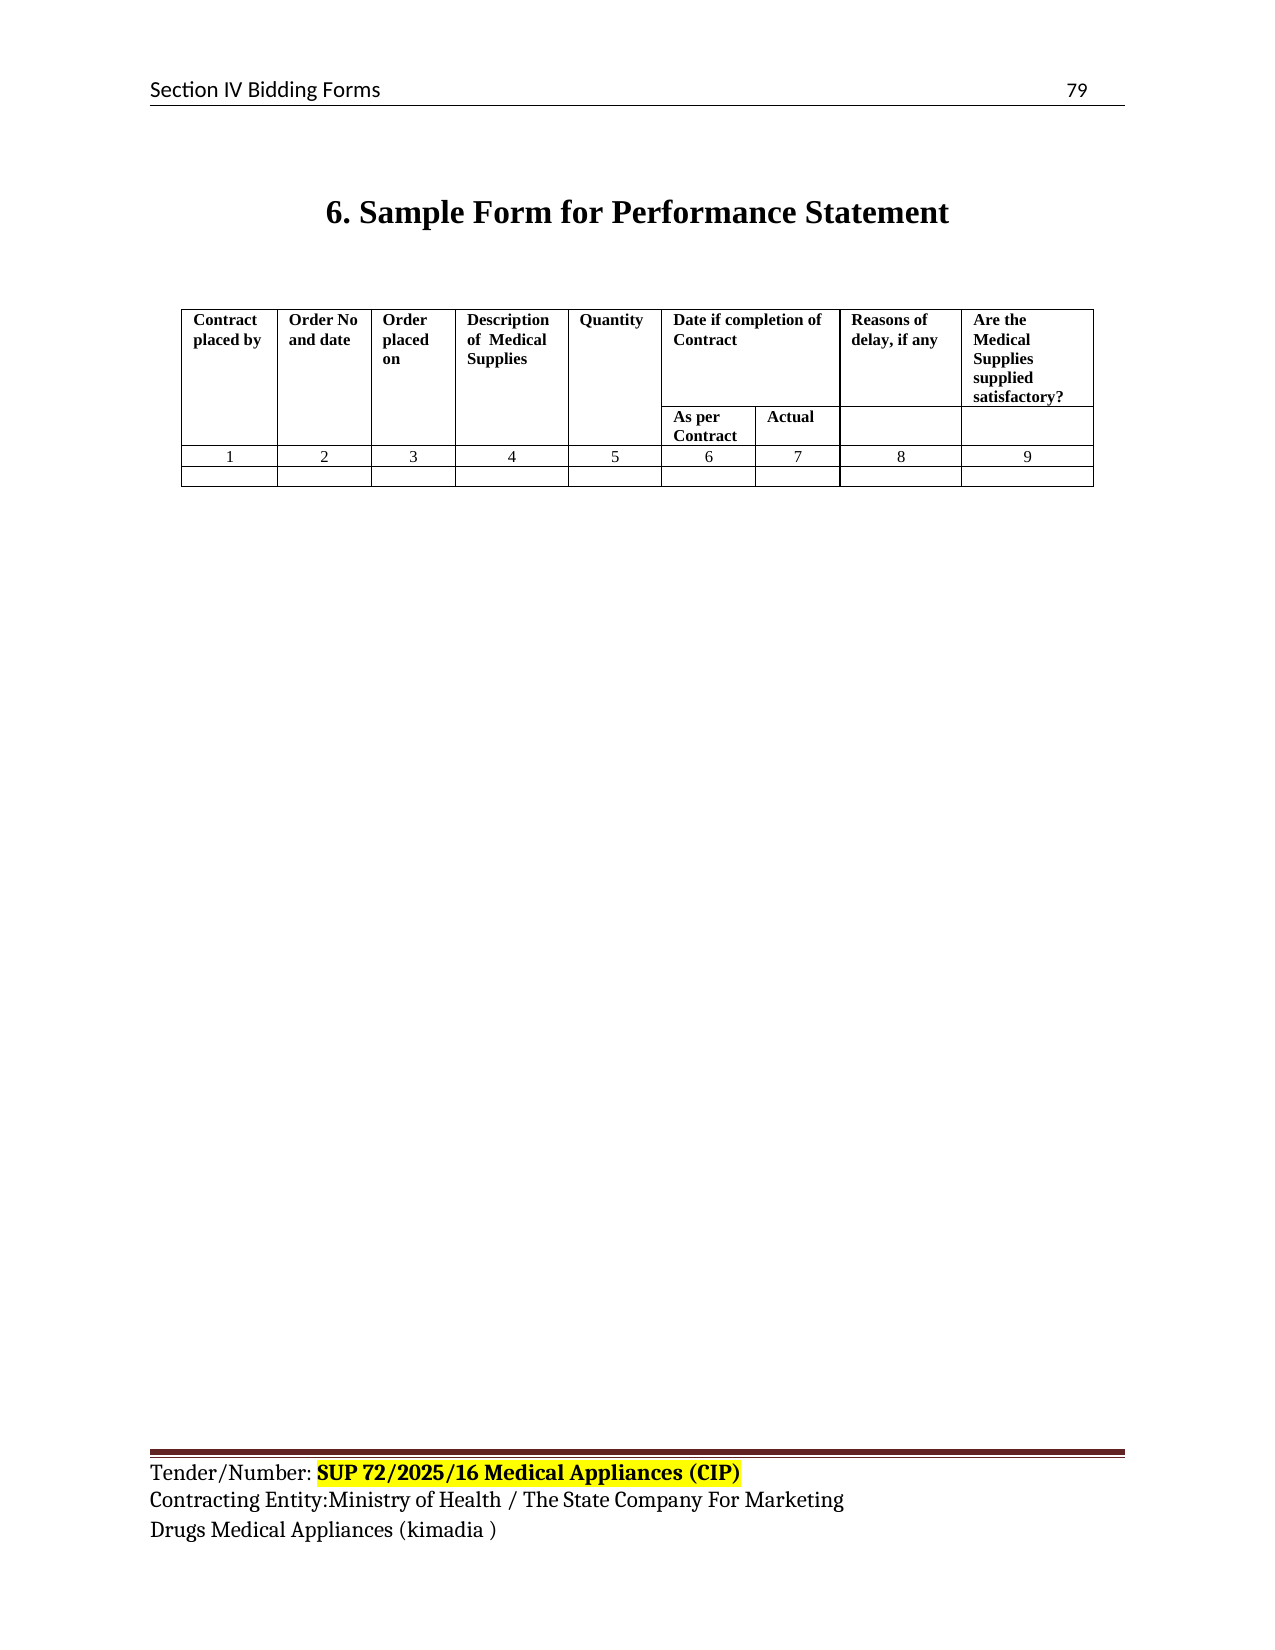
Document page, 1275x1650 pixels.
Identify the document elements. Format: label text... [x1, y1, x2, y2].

table_cell [841, 467, 961, 486]
table_cell 6 [662, 446, 755, 466]
text 6. Sample Form for Performance Statement [150, 193, 1125, 231]
table_cell [962, 407, 1093, 445]
table_cell [569, 467, 661, 486]
table_cell 9 [962, 446, 1093, 466]
table_cell 2 [278, 446, 371, 466]
table_cell [182, 467, 277, 486]
table_cell 3 [372, 446, 455, 466]
table_cell Actual [756, 407, 839, 445]
table_cell [841, 407, 961, 445]
table_header Reasons of delay, if any [841, 310, 961, 406]
table_cell 7 [756, 446, 839, 466]
table_header Are the Medical Supplies supplied satisfactory? [962, 310, 1093, 406]
table_cell As per Contract [662, 407, 755, 445]
table_cell [962, 467, 1093, 486]
table_header Quantity [569, 310, 661, 445]
table_cell [278, 467, 371, 486]
table_cell 8 [841, 446, 961, 466]
table_header Order No and date [278, 310, 371, 445]
table_cell 5 [569, 446, 661, 466]
table_cell [456, 467, 568, 486]
table_cell 4 [456, 446, 568, 466]
table_header Date if completion of Contract [662, 310, 839, 406]
table_header Description of Medical Supplies [456, 310, 568, 445]
table_header Contract placed by [182, 310, 277, 445]
table_cell 1 [182, 446, 277, 466]
table_header Order placed on [372, 310, 455, 445]
table_cell [372, 467, 455, 486]
table_cell [662, 467, 755, 486]
table_cell [756, 467, 839, 486]
